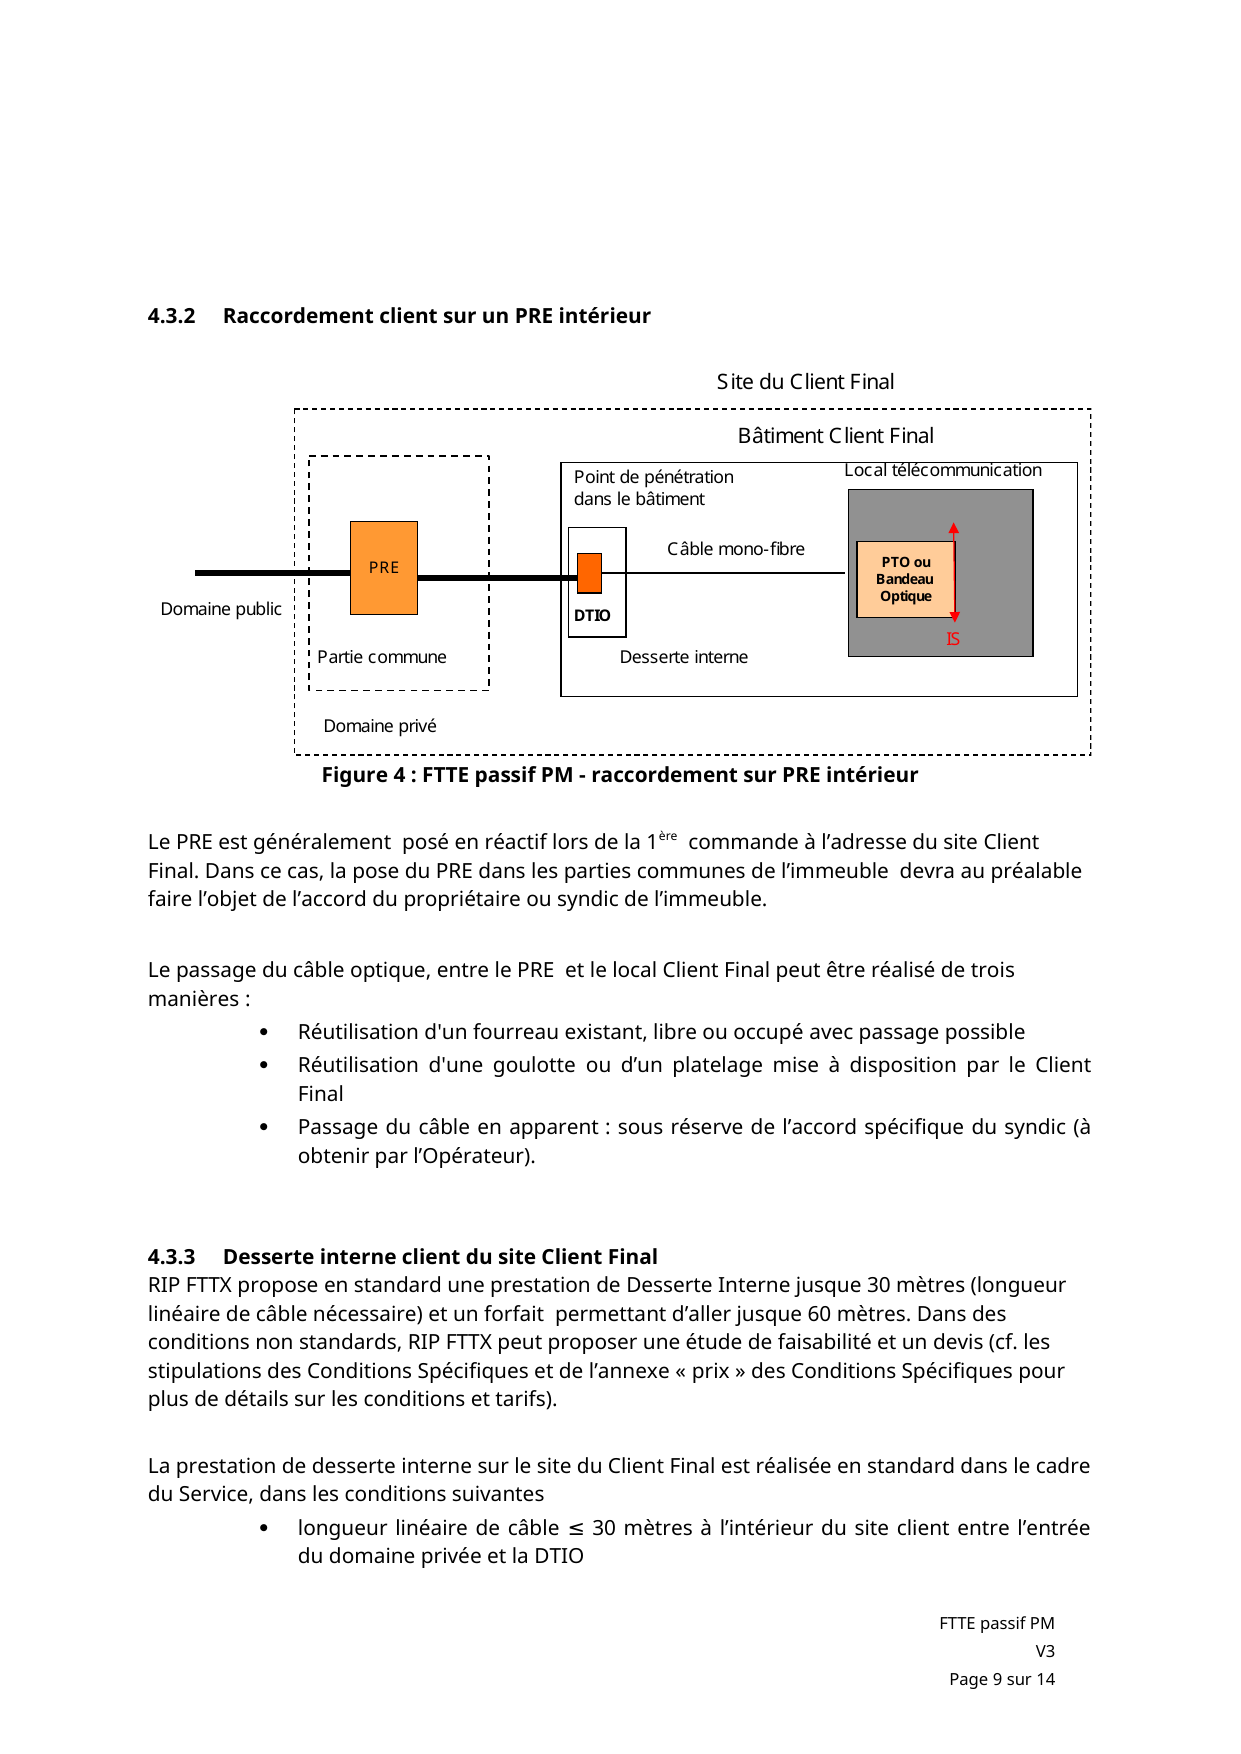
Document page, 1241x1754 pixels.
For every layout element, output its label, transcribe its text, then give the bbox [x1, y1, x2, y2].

text RIP FTTX propose en standard une prestation de Desserte Interne jusque 30 mètres (longueur linéaire de câble nécessaire) et un forfait permettant d’aller jusque 60 mètres. Dans des conditions non standards, RIP FTTX peut proposer une étude de faisabilité et un devis (cf. les stipulations des Conditions Spécifiques et de l’annexe « prix » des Conditions Spécifiques pour plus de détails sur les conditions et tarifs). [148, 1270, 1092, 1413]
list longueur linéaire de câble ≤ 30 mètres à l’intérieur du site client entre l’entrée du domaine privée et la DTIO [260, 1513, 1092, 1570]
list Réutilisation d'une goulotte ou d’un platelage mise à disposition par le Client Final [260, 1051, 1092, 1107]
subtitle Desserte interne client du site Client Final [148, 1242, 1092, 1270]
text Le passage du câble optique, entre le PRE et le local Client Final peut être réalisé de trois manières : [148, 955, 1092, 1012]
text Le PRE est généralement posé en réactif lors de la 1ère commande à l’adresse du site Client Final. Dans ce cas, la pose du PRE dans les parties communes de l’immeuble devra au préalable faire l’objet de l’accord du propriétaire ou syndic de l’immeuble. [148, 827, 1092, 913]
subtitle Raccordement client sur un PRE intérieur [148, 301, 1092, 330]
list Réutilisation d'un fourreau existant, libre ou occupé avec passage possible [260, 1017, 1092, 1046]
list Passage du câble en apparent : sous réserve de l’accord spécifique du syndic (à obtenir par l’Opérateur). [260, 1112, 1092, 1169]
text La prestation de desserte interne sur le site du Client Final est réalisée en standard dans le cadre du Service, dans les conditions suivantes [148, 1451, 1092, 1508]
text Figure 4 : FTTE passif PM - raccordement sur PRE intérieur [148, 761, 1092, 789]
